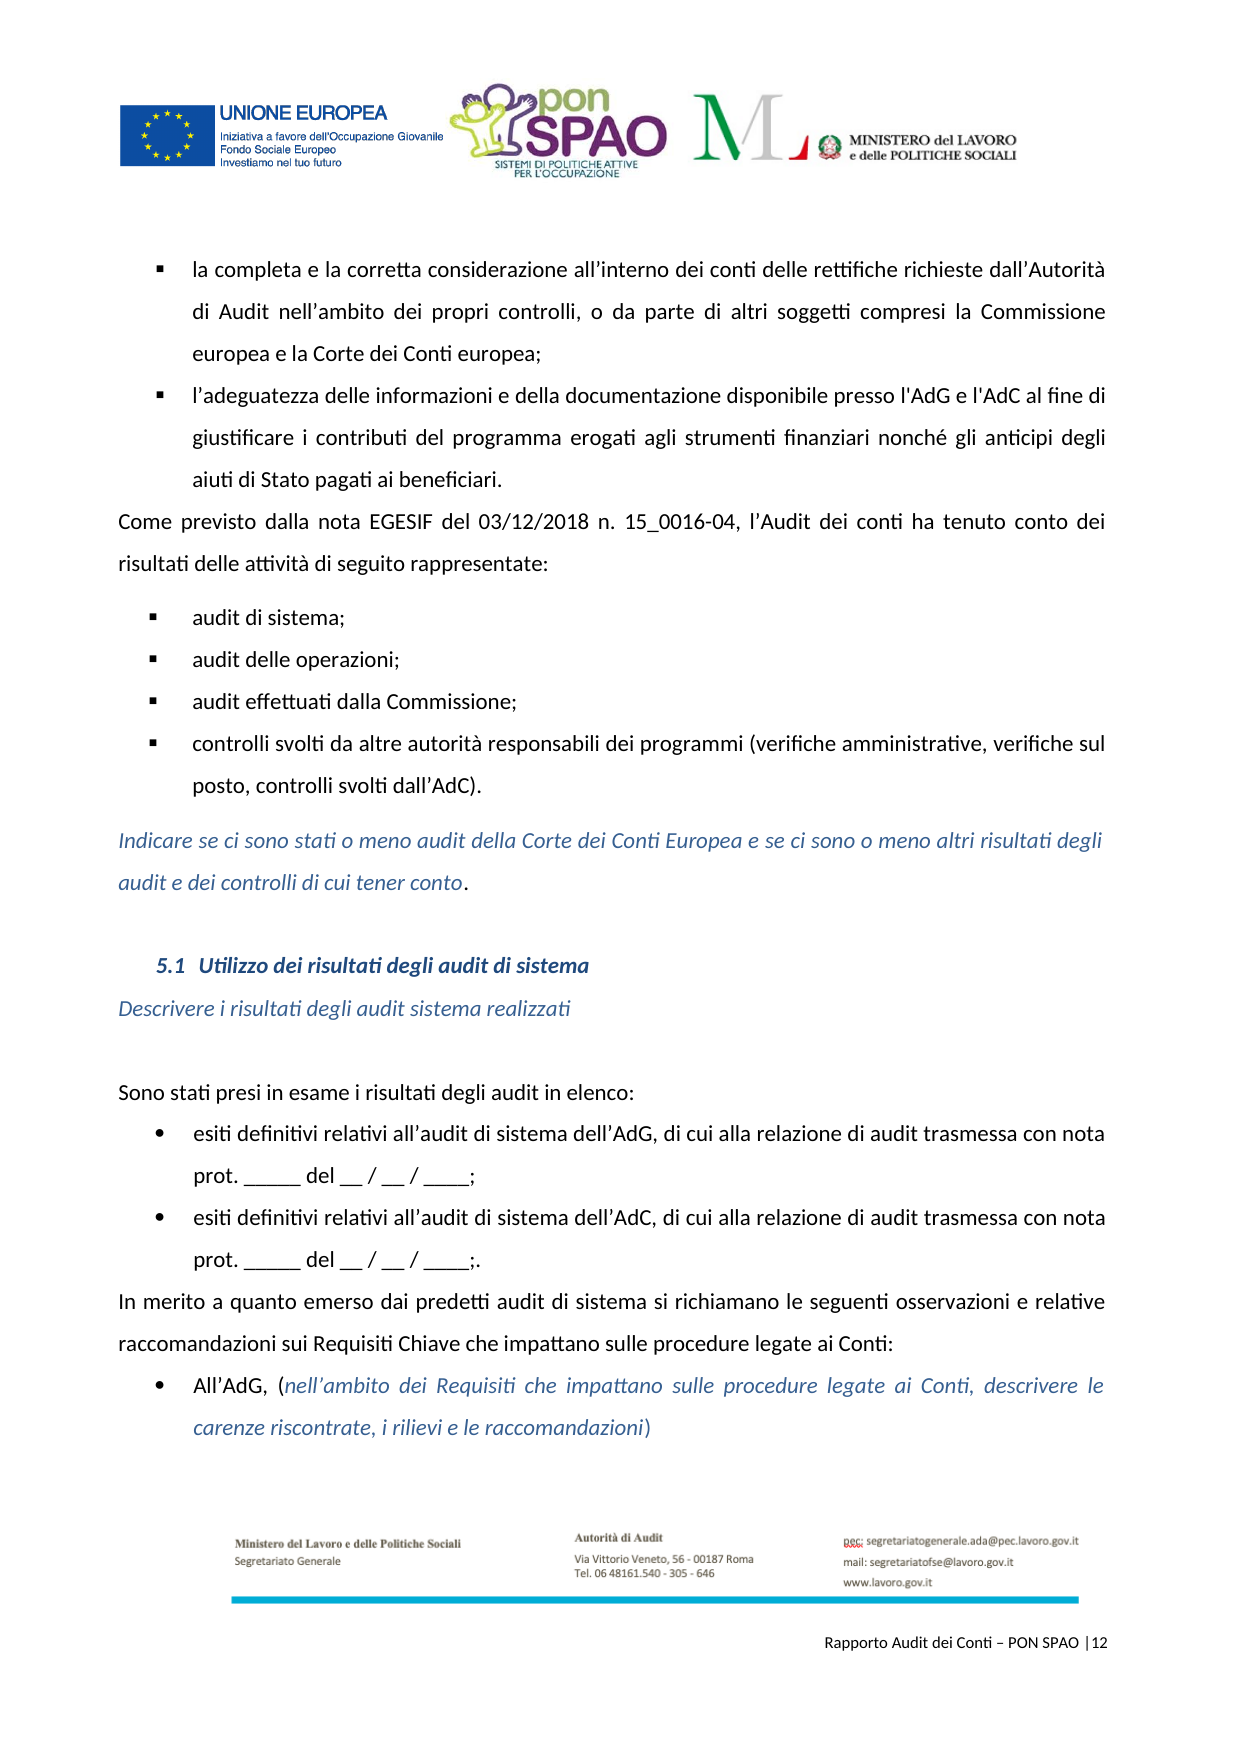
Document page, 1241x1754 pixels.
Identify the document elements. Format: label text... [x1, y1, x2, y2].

text Sono stati presi in esame i risultati degli audit in elenco: [118, 1078, 1107, 1106]
text In merito a quanto emerso dai predetti audit di sistema si richiamano le seguenti osservazioni e relative raccomandazioni sui Requisiti Chiave che impattano sulle procedure legate ai Conti: [118, 1287, 1107, 1357]
list l’adeguatezza delle informazioni e della documentazione disponibile presso l'AdG e l'AdC al fine di giustificare i contributi del programma erogati agli strumenti finanziari nonché gli anticipi degli aiuti di Stato pagati ai beneficiari. [154, 381, 1107, 493]
text Descrivere i risultati degli audit sistema realizzati [118, 994, 1107, 1022]
list esiti definitivi relativi all’audit di sistema dell’AdG, di cui alla relazione di audit trasmessa con nota prot. _____ del __ / __ / ____; [156, 1119, 1107, 1189]
list la completa e la corretta considerazione all’interno dei conti delle rettifiche richieste dall’Autorità di Audit nell’ambito dei propri controlli, o da parte di altri soggetti compresi la Commissione europea e la Corte dei Conti europea; [154, 255, 1107, 367]
list audit di sistema; [148, 603, 1107, 631]
text Indicare se ci sono stati o meno audit della Corte dei Conti Europea e se ci sono o meno altri risultati degli audit e dei controlli di cui tener conto. [118, 826, 1107, 896]
text Come previsto dalla nota EGESIF del 03/12/2018 n. 15_0016-04, l’Audit dei conti ha tenuto conto dei risultati delle attività di seguito rappresentate: [118, 507, 1107, 577]
list audit delle operazioni; [148, 645, 1107, 673]
list audit effettuati dalla Commissione; [148, 687, 1107, 715]
list controlli svolti da altre autorità responsabili dei programmi (verifiche amministrative, verifiche sul posto, controlli svolti dall’AdC). [148, 729, 1107, 799]
list Utilizzo dei risultati degli audit di sistema [156, 952, 1107, 980]
picture [221, 1501, 1108, 1632]
list esiti definitivi relativi all’audit di sistema dell’AdC, di cui alla relazione di audit trasmessa con nota prot. _____ del __ / __ / ____;. [156, 1203, 1107, 1273]
list All’AdG, (nell’ambito dei Requisiti che impattano sulle procedure legate ai Conti, descrivere le carenze riscontrate, i rilievi e le raccomandazioni) [156, 1371, 1107, 1441]
